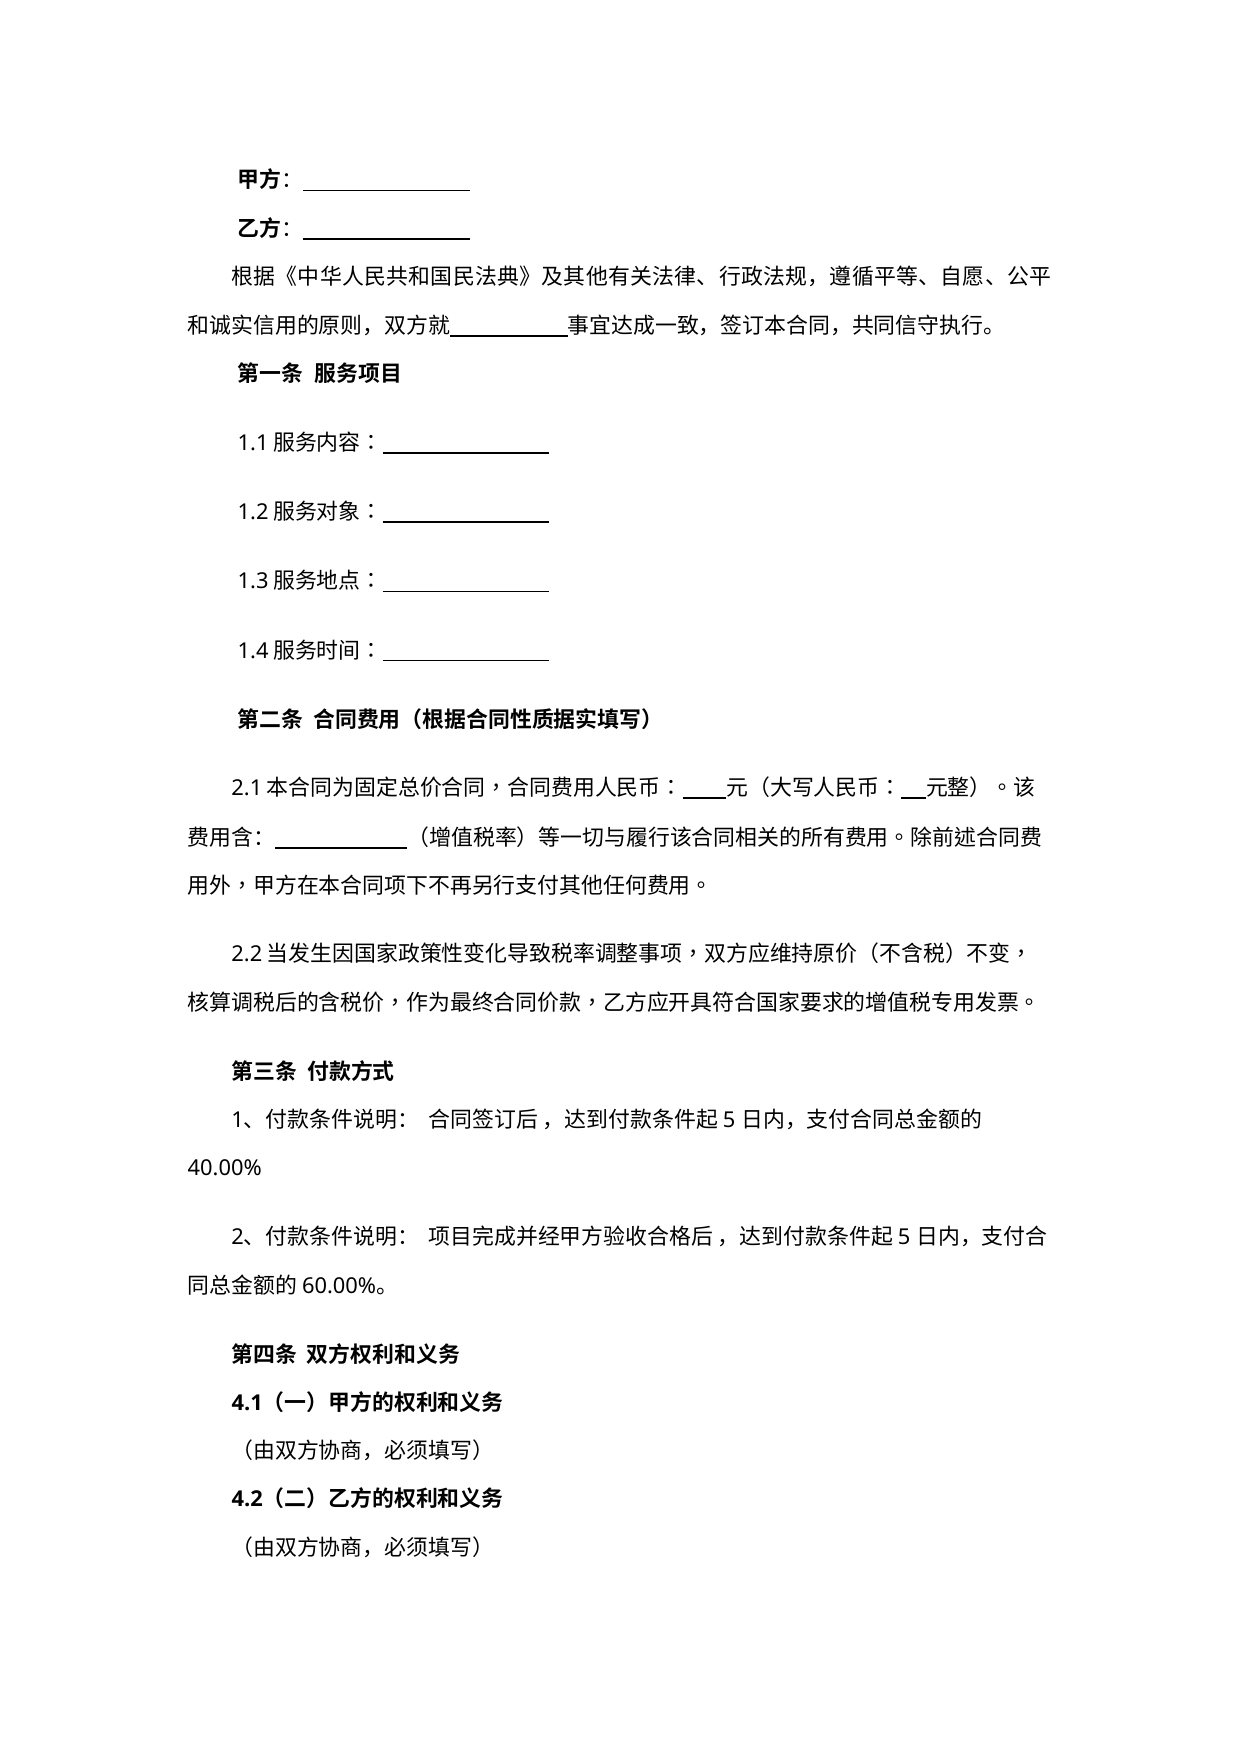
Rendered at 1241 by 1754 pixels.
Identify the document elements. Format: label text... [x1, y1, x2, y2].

list 1.3服务地点： [237, 563, 1053, 596]
list 第二条 合同费用（根据合同性质据实填写） [237, 702, 1053, 734]
list 2、付款条件说明： 项目完成并经甲方验收合格后 ，达到付款条件起 5 日内，支付合同总金额的 60.00%。 [187, 1219, 1053, 1300]
list 1.4服务时间： [237, 632, 1053, 665]
list （由双方协商，必须填写） [187, 1432, 1053, 1465]
text 第四条 双方权利和义务 [231, 1337, 1053, 1368]
list 1.2服务对象： [237, 494, 1053, 527]
list 2.2当发生因国家政策性变化导致税率调整事项，双方应维持原价（不含税）不变，核算调税后的含税价，作为最终合同价款，乙方应开具符合国家要求的增值税专用发票。 [187, 936, 1053, 1018]
list 1.1服务内容： [237, 425, 1053, 457]
list 第三条 付款方式 [187, 1053, 1053, 1086]
list 第一条 服务项目 [237, 356, 1053, 388]
text 乙方： [187, 210, 1053, 243]
text 根据《中华人民共和国民法典》及其他有关法律、行政法规，遵循平等、自愿、公平和诚实信用的原则，双方就 事宜达成一致，签订本合同，共同信守执行。 [187, 259, 1053, 340]
list 4.2（二）乙方的权利和义务 [187, 1481, 1053, 1513]
list （由双方协商，必须填写） [187, 1529, 1053, 1562]
list 1、付款条件说明： 合同签订后 ，达到付款条件起 5 日内，支付合同总金额的 40.00% [187, 1102, 1053, 1183]
text 甲方： [187, 162, 1053, 194]
list 2.1本合同为固定总价合同，合同费用人民币： 元（大写人民币： 元整）。该费用含： （增值税率）等一切与履行该合同相关的所有费用。除前述合同费用外，甲方在本合同项下不再另行支付其他任何费用。 [187, 771, 1053, 901]
list 4.1（一）甲方的权利和义务 [187, 1384, 1053, 1417]
